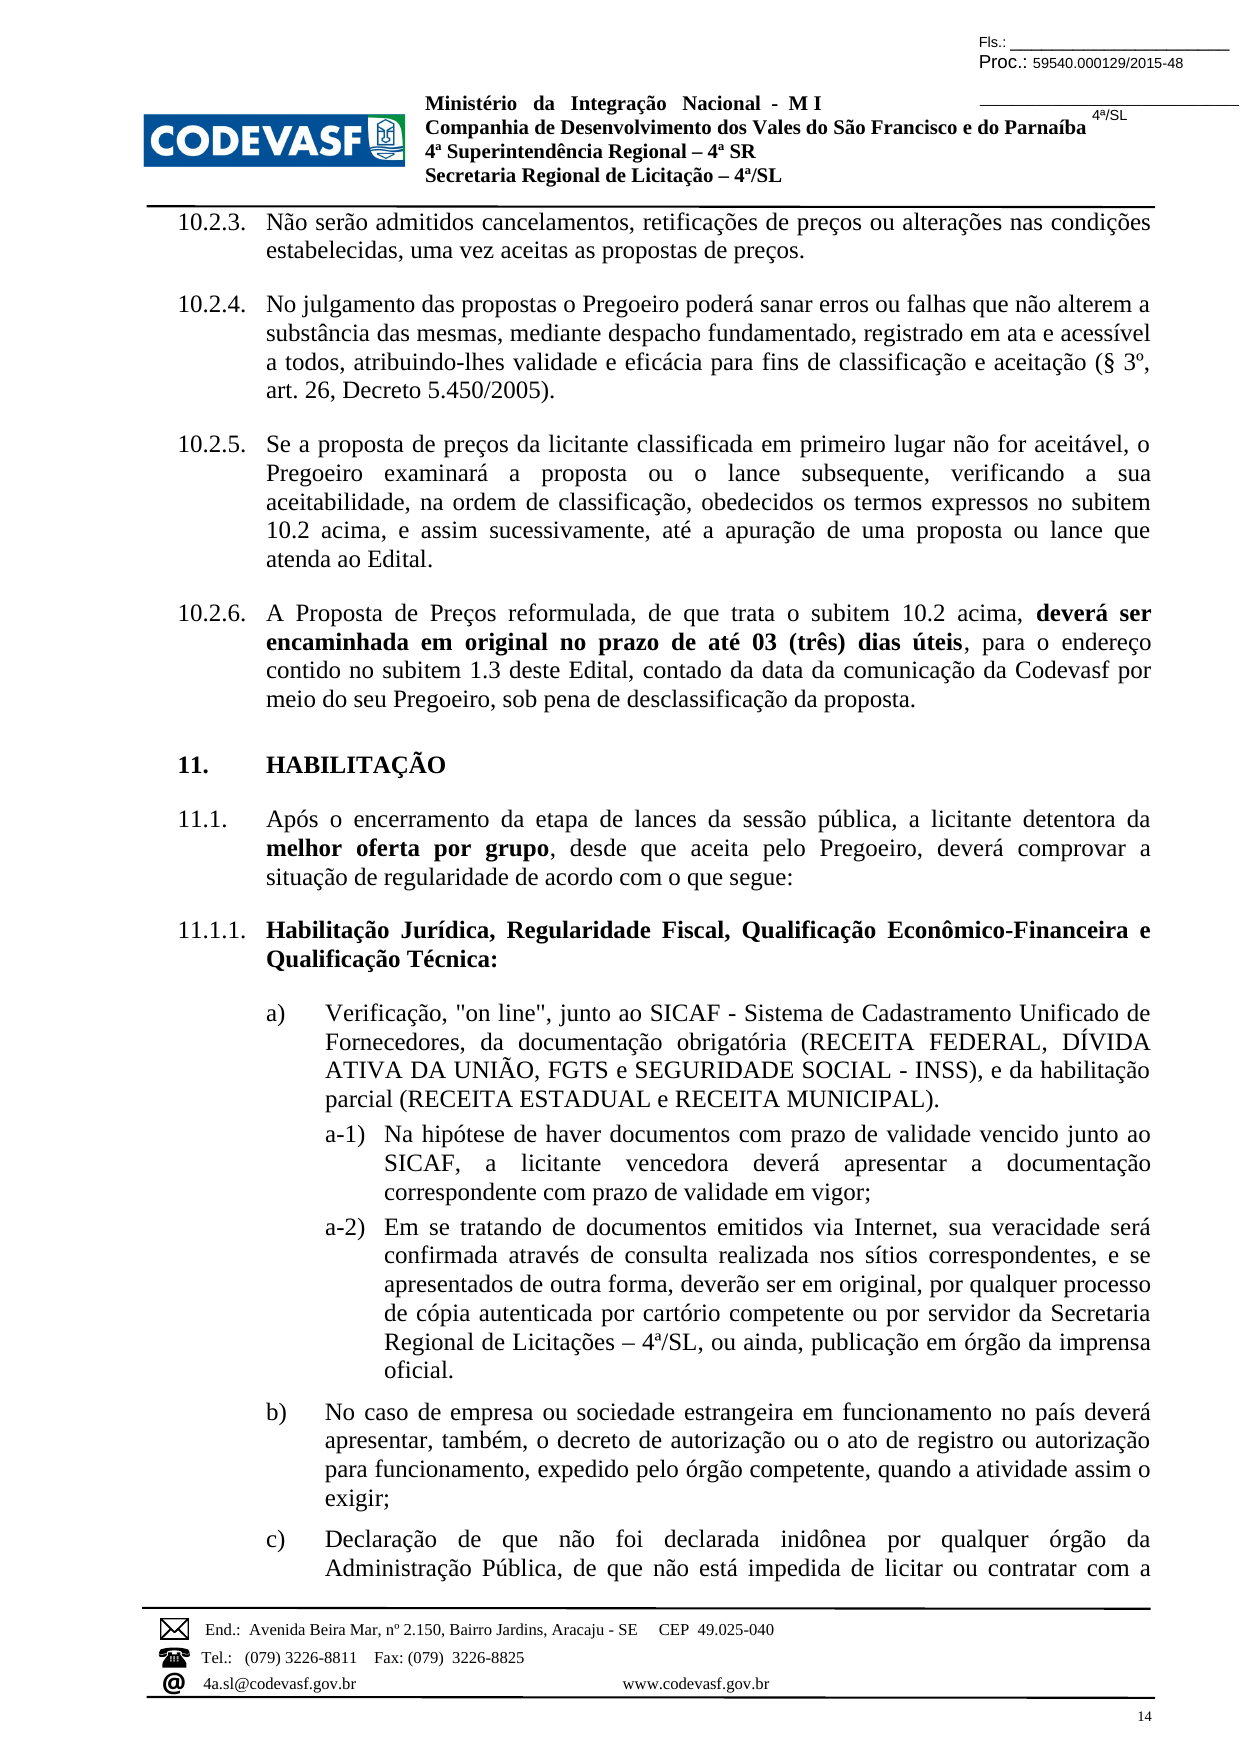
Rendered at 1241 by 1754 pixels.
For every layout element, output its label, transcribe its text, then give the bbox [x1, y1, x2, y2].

text a-1) Na hipótese de haver documentos com prazo de validade vencido junto ao SICAF, a licitante vencedora deverá apresentar a documentação correspondente com prazo de validade em vigor; [325, 1119, 1152, 1206]
text b) No caso de empresa ou sociedade estrangeira em funcionamento no país deverá apresentar, também, o decreto de autorização ou o ato de registro ou autorização para funcionamento, expedido pelo órgão competente, quando a atividade assim o exigir; [266, 1397, 1152, 1512]
text 11.1.1. Habilitação Jurídica, Regularidade Fiscal, Qualificação Econômico-Financeira e Qualificação Técnica: [177, 916, 1152, 973]
text a) Verificação, "on line", junto ao SICAF - Sistema de Cadastramento Unificado de Fornecedores, da documentação obrigatória (RECEITA FEDERAL, DÍVIDA ATIVA DA UNIÃO, FGTS e SEGURIDADE SOCIAL - INSS), e da habilitação parcial (RECEITA ESTADUAL e RECEITA MUNICIPAL). [266, 998, 1152, 1113]
text 10.2.6. A Proposta de Preços reformulada, de que trata o subitem 10.2 acima, deverá ser encaminhada em original no prazo de até 03 (três) dias úteis, para o endereço contido no subitem 1.3 deste Edital, contado da data da comunicação da Codevasf por meio do seu Pregoeiro, sob pena de desclassificação da proposta. [177, 598, 1152, 713]
text 10.2.3. Não serão admitidos cancelamentos, retificações de preços ou alterações nas condições estabelecidas, uma vez aceitas as propostas de preços. [177, 207, 1152, 264]
text 10.2.5. Se a proposta de preços da licitante classificada em primeiro lugar não for aceitável, o Pregoeiro examinará a proposta ou o lance subsequente, verificando a sua aceitabilidade, na ordem de classificação, obedecidos os termos expressos no subitem 10.2 acima, e assim sucessivamente, até a apuração de uma proposta ou lance que atenda ao Edital. [177, 429, 1152, 573]
text a-2) Em se tratando de documentos emitidos via Internet, sua veracidade será confirmada através de consulta realizada nos sítios correspondentes, e se apresentados de outra forma, deverão ser em original, por qualquer processo de cópia autenticada por cartório competente ou por servidor da Secretaria Regional de Licitações – 4ª/SL, ou ainda, publicação em órgão da imprensa oficial. [325, 1212, 1152, 1384]
text 11.1. Após o encerramento da etapa de lances da sessão pública, a licitante detentora da melhor oferta por grupo, desde que aceita pelo Pregoeiro, deverá comprovar a situação de regularidade de acordo com o que segue: [177, 804, 1152, 891]
picture [143, 114, 406, 167]
text 11. HABILITAÇÃO [177, 751, 1152, 779]
text 10.2.4. No julgamento das propostas o Pregoeiro poderá sanar erros ou falhas que não alterem a substância das mesmas, mediante despacho fundamentado, registrado em ata e acessível a todos, atribuindo-lhes validade e eficácia para fins de classificação e aceitação (§ 3º, art. 26, Decreto 5.450/2005). [177, 289, 1152, 404]
